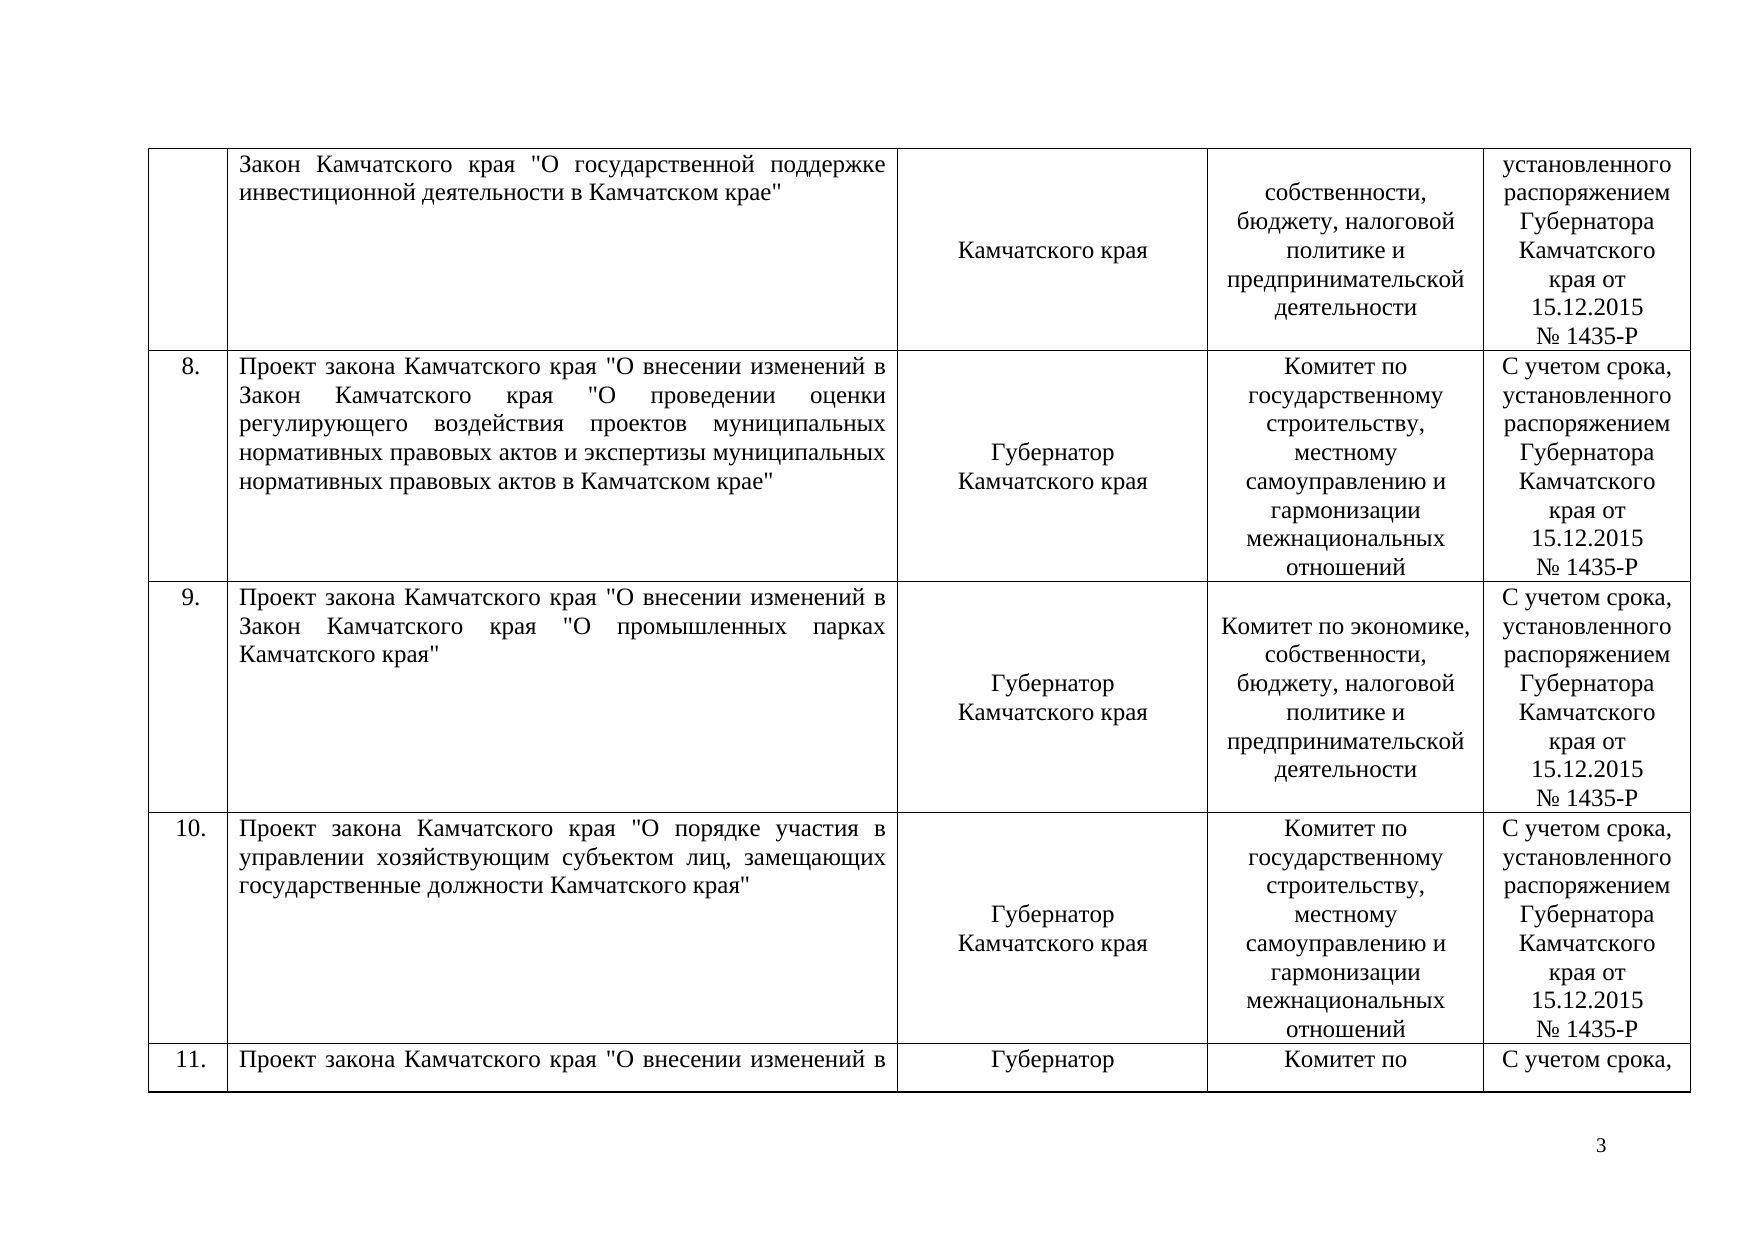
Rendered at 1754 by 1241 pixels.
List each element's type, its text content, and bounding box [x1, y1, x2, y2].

table_cell 11. [149, 1044, 227, 1091]
table_cell С учетом срока, установленного распоряжением Губернатора Камчатского края от 15.12.2015 № 1435-Р [1484, 582, 1690, 812]
table_cell 9. [149, 582, 227, 812]
table_cell Проект закона Камчатского края "О порядке участия в управлении хозяйствующим субъектом лиц, замещающих государственные должности Камчатского края" [228, 813, 897, 1043]
table_cell С учетом срока, установленного распоряжением Губернатора Камчатского края от 15.12.2015 № 1435-Р [1484, 351, 1690, 581]
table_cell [1208, 1044, 1483, 1091]
table_cell Проект закона Камчатского края "О внесении изменений в Закон Камчатского края "О проведении оценки регулирующего воздействия проектов муниципальных нормативных правовых актов и экспертизы муниципальных нормативных правовых актов в Камчатском крае" [228, 351, 897, 581]
table_cell 8. [149, 351, 227, 581]
table_cell С учетом срока, установленного распоряжением Губернатора Камчатского края от 15.12.2015 № 1435-Р [1484, 813, 1690, 1043]
table_cell Губернатор Камчатского края [898, 351, 1207, 581]
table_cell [1484, 149, 1690, 350]
table_cell Комитет по государственному строительству, местному самоуправлению и гармонизации межнациональных отношений [1208, 351, 1483, 581]
table_cell Проект закона Камчатского края "О внесении изменений в Закон Камчатского края "О промышленных парках Камчатского края" [228, 582, 897, 812]
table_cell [228, 1044, 897, 1091]
table_cell Комитет по государственному строительству, местному самоуправлению и гармонизации межнациональных отношений [1208, 813, 1483, 1043]
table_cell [1484, 1044, 1690, 1091]
table_cell Губернатор Камчатского края [898, 582, 1207, 812]
table_cell 10. [149, 813, 227, 1043]
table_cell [228, 149, 897, 350]
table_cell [898, 149, 1207, 350]
table_cell 7. [149, 149, 227, 350]
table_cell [898, 1044, 1207, 1091]
table_cell Губернатор Камчатского края [898, 813, 1207, 1043]
table_cell Комитет по экономике, собственности, бюджету, налоговой политике и предпринимательской деятельности [1208, 582, 1483, 812]
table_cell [1208, 149, 1483, 350]
